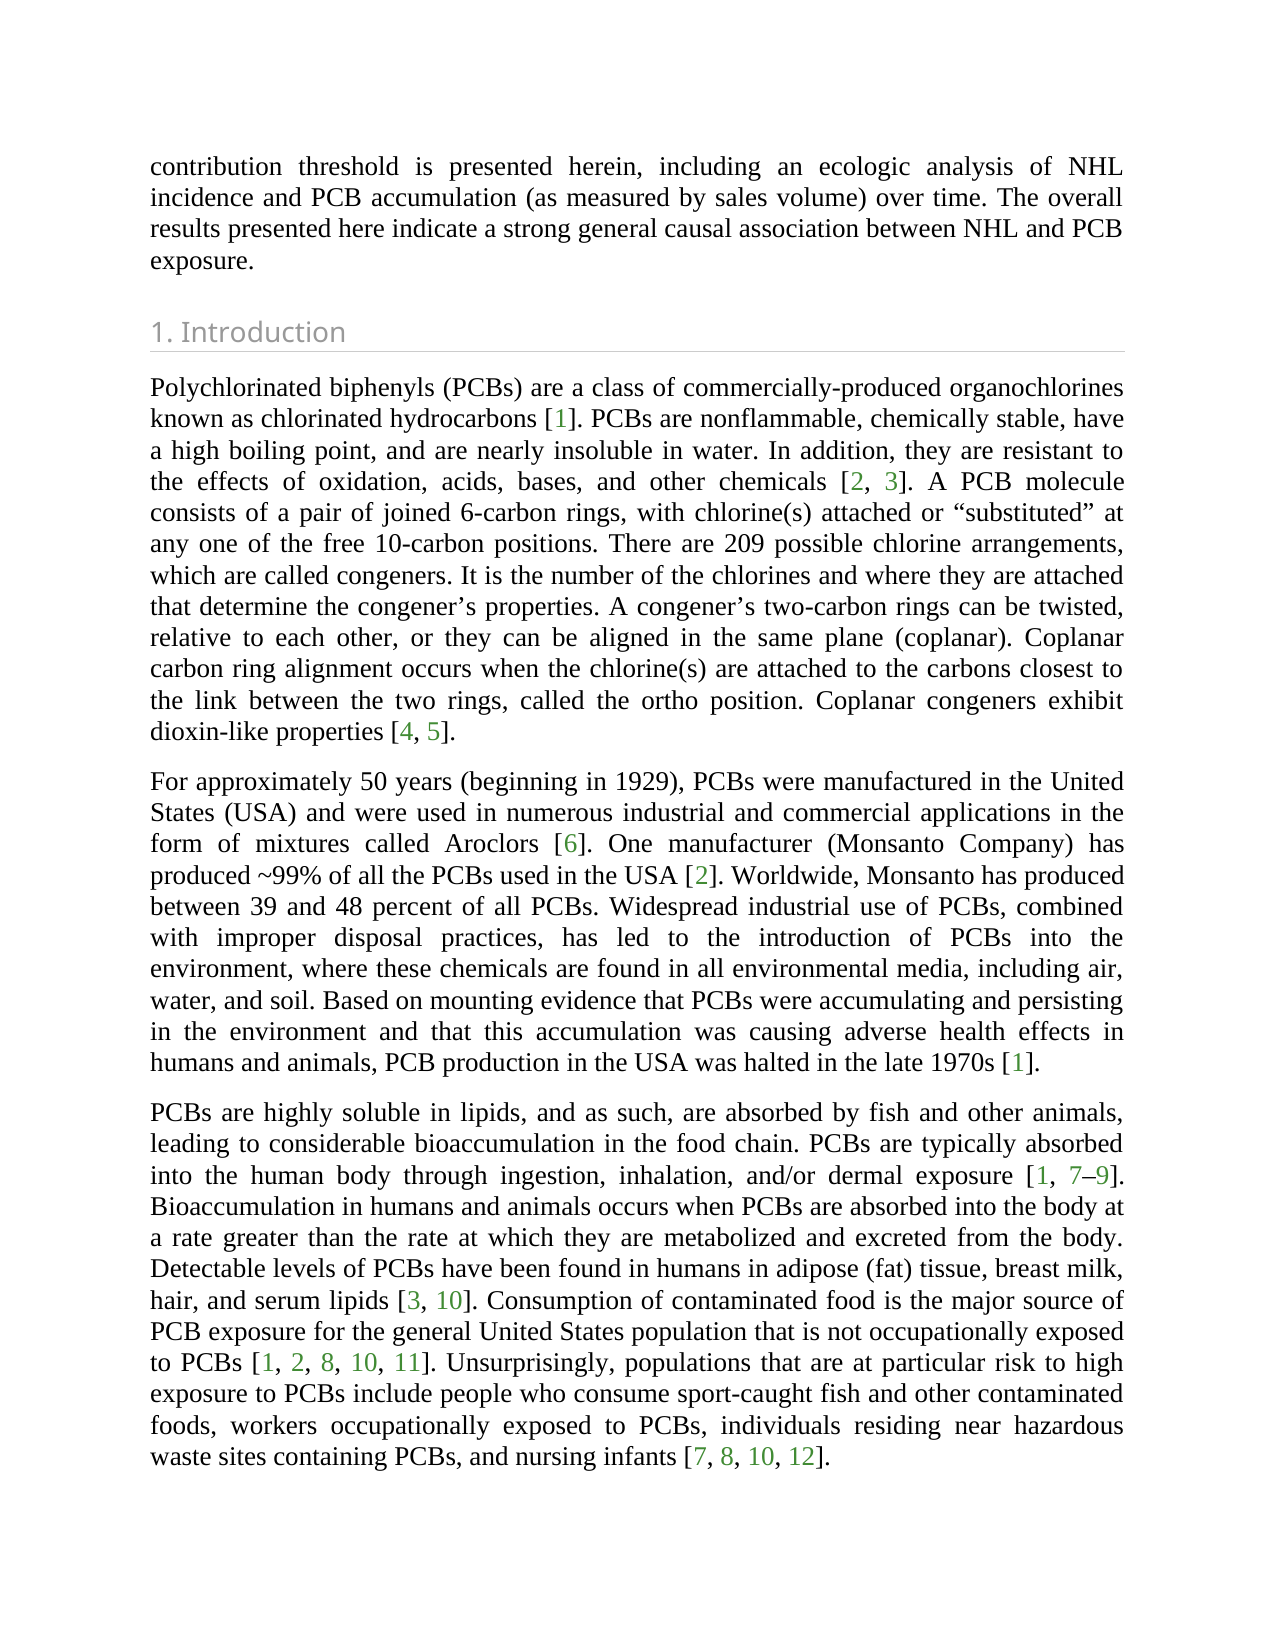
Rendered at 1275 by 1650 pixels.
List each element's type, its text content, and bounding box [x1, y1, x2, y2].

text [150, 150, 1125, 275]
text 1. Introduction [150, 312, 1125, 351]
text For approximately 50 years (beginning in 1929), PCBs were manufactured in the United States (USA) and were used in numerous industrial and commercial applications in the form of mixtures called Aroclors [6]. One manufacturer (Monsanto Company) has produced ~99% of all the PCBs used in the USA [2]. Worldwide, Monsanto has produced between 39 and 48 percent of all PCBs. Widespread industrial use of PCBs, combined with improper disposal practices, has led to the introduction of PCBs into the environment, where these chemicals are found in all environmental media, including air, water, and soil. Based on mounting evidence that PCBs were accumulating and persisting in the environment and that this accumulation was causing adverse health effects in humans and animals, PCB production in the USA was halted in the late 1970s [1]. [150, 765, 1125, 1077]
text Polychlorinated biphenyls (PCBs) are a class of commercially-produced organochlorines known as chlorinated hydrocarbons [1]. PCBs are nonflammable, chemically stable, have a high boiling point, and are nearly insoluble in water. In addition, they are resistant to the effects of oxidation, acids, bases, and other chemicals [2, 3]. A PCB molecule consists of a pair of joined 6-carbon rings, with chlorine(s) attached or “substituted” at any one of the free 10-carbon positions. There are 209 possible chlorine arrangements, which are called congeners. It is the number of the chlorines and where they are attached that determine the congener’s properties. A congener’s two-carbon rings can be twisted, relative to each other, or they can be aligned in the same plane (coplanar). Coplanar carbon ring alignment occurs when the chlorine(s) are attached to the carbons closest to the link between the two rings, called the ortho position. Coplanar congeners exhibit dioxin-like properties [4, 5]. [150, 371, 1125, 746]
text PCBs are highly soluble in lipids, and as such, are absorbed by fish and other animals, leading to considerable bioaccumulation in the food chain. PCBs are typically absorbed into the human body through ingestion, inhalation, and/or dermal exposure [1, 7–9]. Bioaccumulation in humans and animals occurs when PCBs are absorbed into the body at a rate greater than the rate at which they are metabolized and excreted from the body. Detectable levels of PCBs have been found in humans in adipose (fat) tissue, breast milk, hair, and serum lipids [3, 10]. Consumption of contaminated food is the major source of PCB exposure for the general United States population that is not occupationally exposed to PCBs [1, 2, 8, 10, 11]. Unsurprisingly, populations that are at particular risk to high exposure to PCBs include people who consume sport-caught fish and other contaminated foods, workers occupationally exposed to PCBs, individuals residing near hazardous waste sites containing PCBs, and nursing infants [7, 8, 10, 12]. [150, 1096, 1125, 1471]
